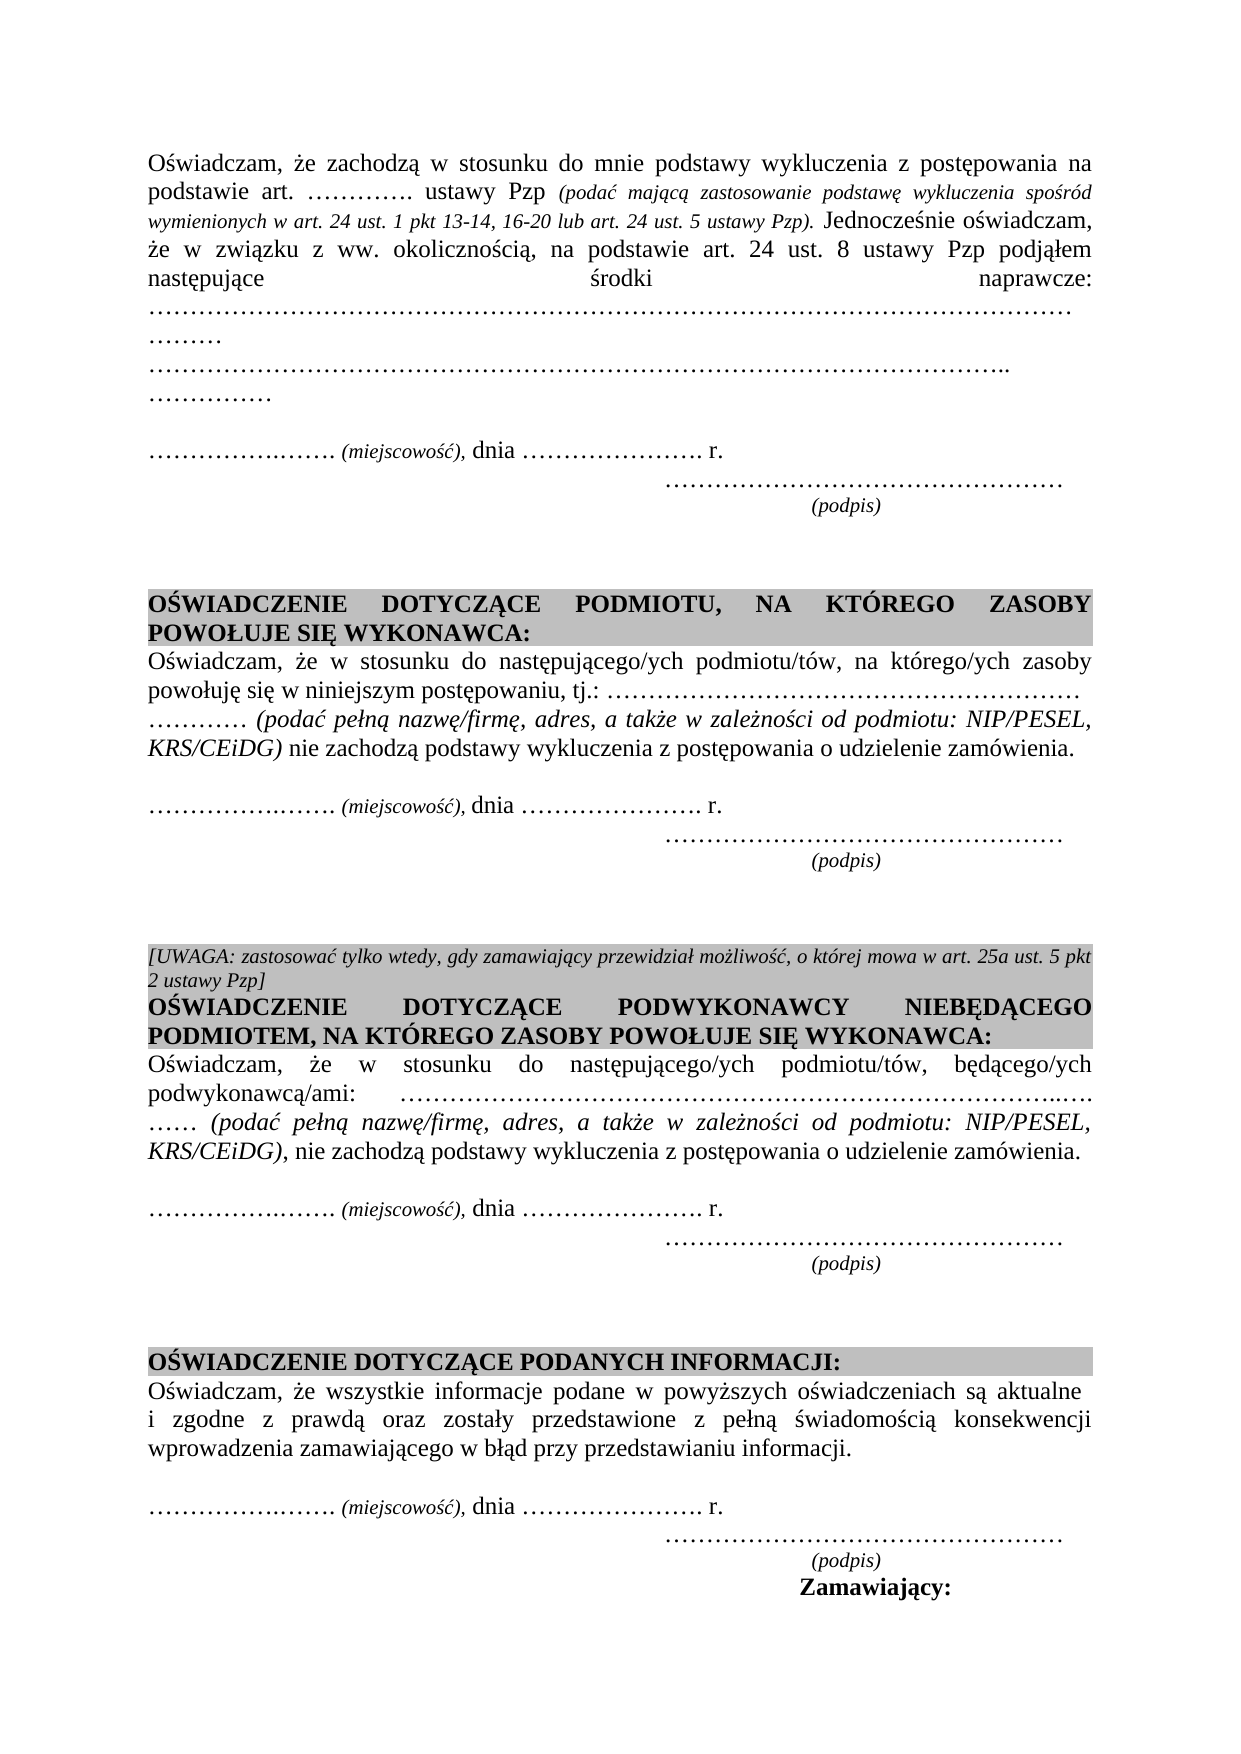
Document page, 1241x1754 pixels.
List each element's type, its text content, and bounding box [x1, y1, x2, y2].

text Oświadczam, że wszystkie informacje podane w powyższych oświadczeniach są aktualne i zgodne z prawdą oraz zostały przedstawione z pełną świadomością konsekwencji wprowadzenia zamawiającego w błąd przy przedstawianiu informacji. [148, 1376, 1093, 1462]
text Oświadczam, że w stosunku do następującego/ych podmiotu/tów, na którego/ych zasoby powołuję się w niniejszym postępowaniu, tj.: …………………………………………………………… (podać pełną nazwę/firmę, adres, a także w zależności od podmiotu: NIP/PESEL, KRS/CEiDG) nie zachodzą podstawy wykluczenia z postępowania o udzielenie zamówienia. [148, 646, 1093, 761]
text OŚWIADCZENIE DOTYCZĄCE PODANYCH INFORMACJI: [148, 1347, 1093, 1376]
text (podpis) [738, 493, 1093, 517]
text ………………………………………… [148, 1222, 1093, 1251]
text ………………………………………… [148, 464, 1093, 493]
text ………………………………………… [148, 1519, 1093, 1548]
text Oświadczam, że zachodzą w stosunku do mnie podstawy wykluczenia z postępowania na podstawie art. …………. ustawy Pzp (podać mającą zastosowanie podstawę wykluczenia spośród wymienionych w art. 24 ust. 1 pkt 13-14, 16-20 lub art. 24 ust. 5 ustawy Pzp). Jednocześnie oświadczam, że w związku z ww. okolicznością, na podstawie art. 24 ust. 8 ustawy Pzp podjąłem następujące środki naprawcze: ………………………………………………………………………………………………………… [148, 148, 1093, 349]
text Oświadczam, że w stosunku do następującego/ych podmiotu/tów, będącego/ych podwykonawcą/ami: ……………………………………………………………………..….…… (podać pełną nazwę/firmę, adres, a także w zależności od podmiotu: NIP/PESEL, KRS/CEiDG), nie zachodzą podstawy wykluczenia z postępowania o udzielenie zamówienia. [148, 1049, 1093, 1164]
text OŚWIADCZENIE DOTYCZĄCE PODMIOTU, NA KTÓREGO ZASOBY POWOŁUJE SIĘ WYKONAWCA: [148, 589, 1093, 646]
text OŚWIADCZENIE DOTYCZĄCE PODWYKONAWCY NIEBĘDĄCEGO PODMIOTEM, NA KTÓREGO ZASOBY POWOŁUJE SIĘ WYKONAWCA: [148, 992, 1093, 1049]
text Zamawiający: [694, 1572, 1093, 1601]
text (podpis) [738, 848, 1093, 872]
text …………………………………………………………………………………………..…………… [148, 349, 1093, 406]
text ………………………………………… [148, 819, 1093, 848]
text (podpis) [738, 1548, 1093, 1572]
text …………….……. (miejscowość), dnia …………………. r. [148, 435, 1093, 464]
text (podpis) [738, 1251, 1093, 1275]
text [UWAGA: zastosować tylko wtedy, gdy zamawiający przewidział możliwość, o której mowa w art. 25a ust. 5 pkt 2 ustawy Pzp] [148, 944, 1093, 992]
text …………….……. (miejscowość), dnia …………………. r. [148, 1193, 1093, 1222]
text …………….……. (miejscowość), dnia …………………. r. [148, 790, 1093, 819]
text …………….……. (miejscowość), dnia …………………. r. [148, 1491, 1093, 1519]
